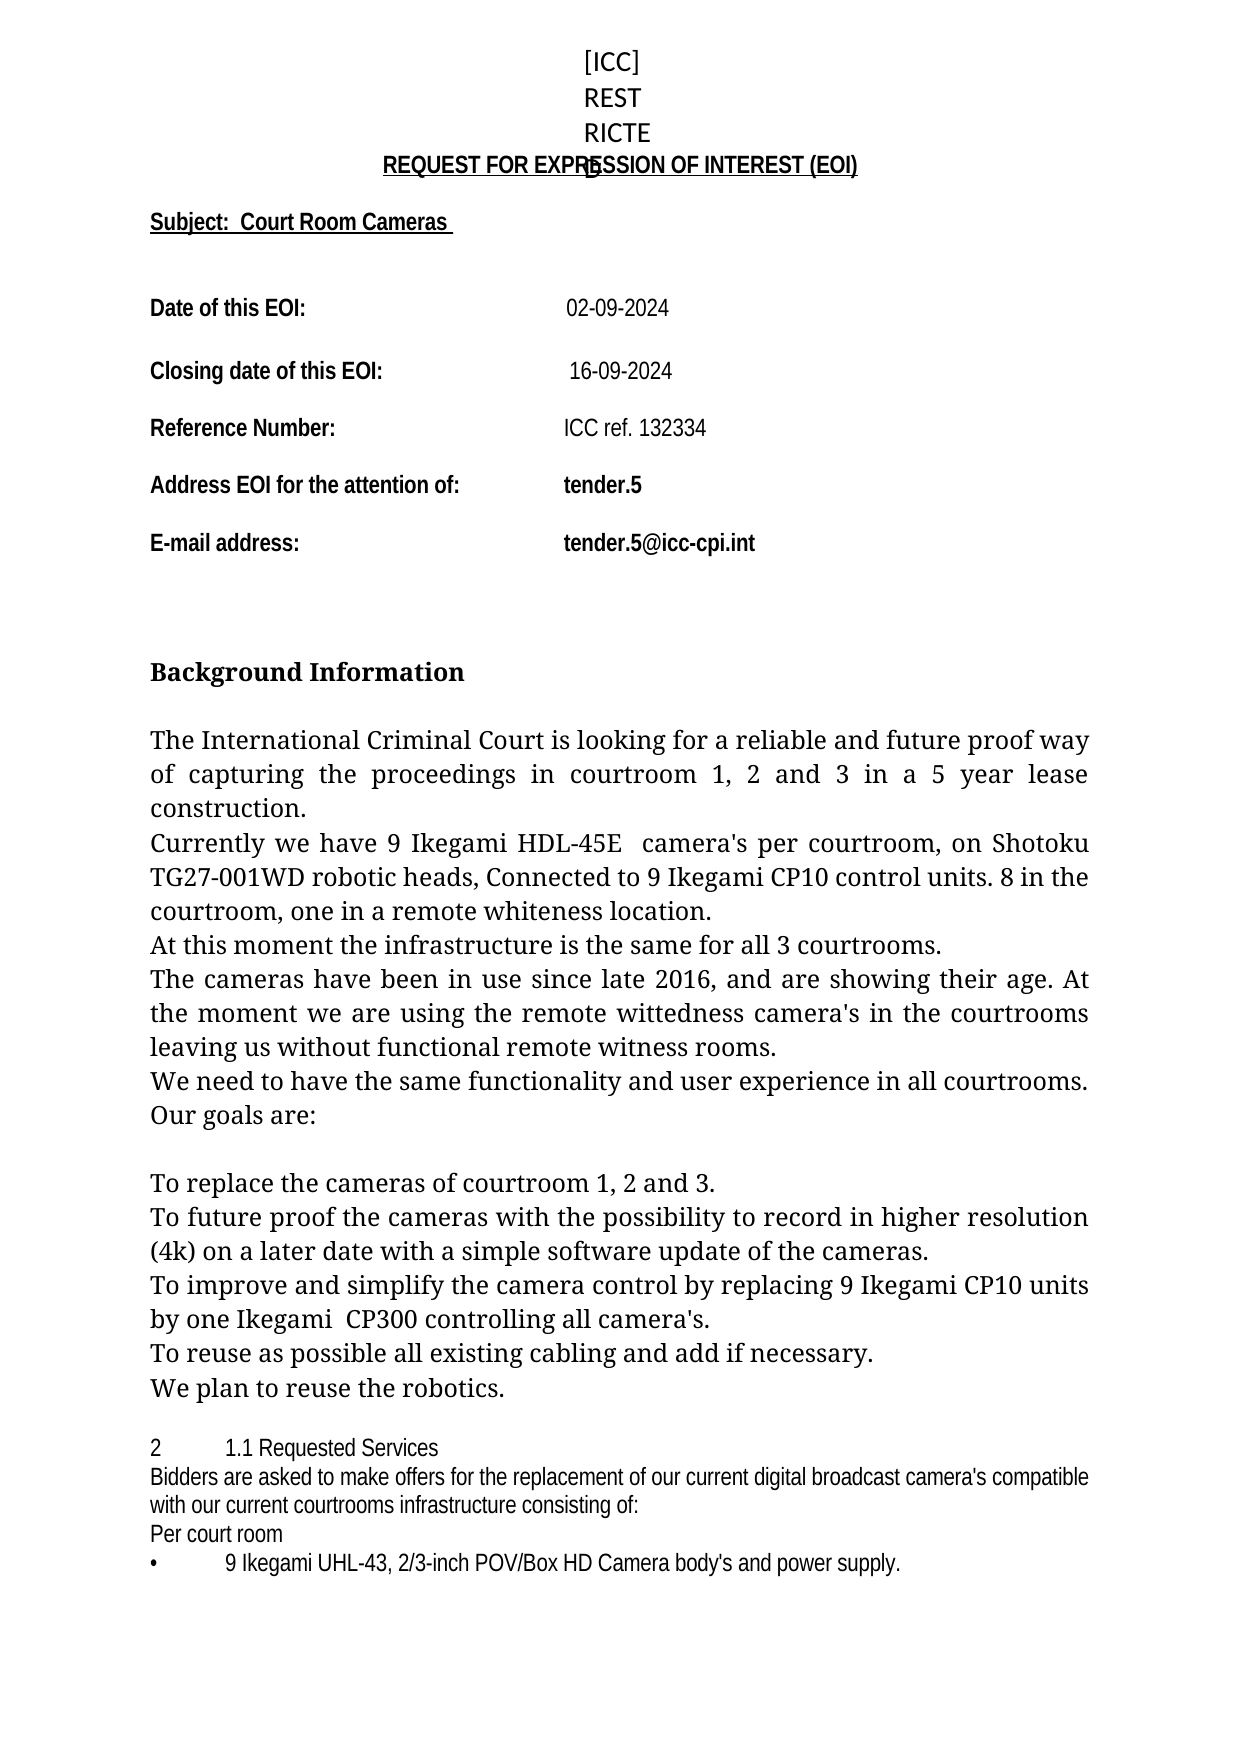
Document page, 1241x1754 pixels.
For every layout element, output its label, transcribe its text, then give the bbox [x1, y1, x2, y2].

text We plan to reuse the robotics. [150, 1370, 1090, 1404]
title REQUEST FOR EXPRESSION OF INTEREST (EOI) [150, 150, 1090, 179]
text Bidders are asked to make offers for the replacement of our current digital broadcast camera's compatible with our current courtrooms infrastructure consisting of: [150, 1462, 1090, 1519]
text To replace the cameras of courtroom 1, 2 and 3. [150, 1166, 1090, 1200]
text Our goals are: [150, 1098, 1090, 1132]
text Background Information [150, 655, 1090, 689]
text The cameras have been in use since late 2016, and are showing their age. At the moment we are using the remote wittedness camera's in the courtrooms leaving us without functional remote witness rooms. [150, 961, 1090, 1064]
text To future proof the cameras with the possibility to record in higher resolution (4k) on a later date with a simple software update of the cameras. [150, 1200, 1090, 1268]
title Address EOI for the attention of: tender.5 [150, 471, 1090, 499]
title Subject: Court Room Cameras [150, 207, 1090, 236]
title E-mail address: tender.5@icc-cpi.int [150, 528, 1090, 556]
title Closing date of this EOI: 16-09-2024 [150, 356, 1090, 384]
text The International Criminal Court is looking for a reliable and future proof way of capturing the proceedings in courtroom 1, 2 and 3 in a 5 year lease construction. [150, 723, 1090, 825]
text Per court room [150, 1519, 1090, 1547]
title Date of this EOI: 02-09-2024 [150, 293, 1090, 322]
text Currently we have 9 Ikegami HDL-45E camera's per courtroom, on Shotoku TG27-001WD robotic heads, Connected to 9 Ikegami CP10 control units. 8 in the courtroom, one in a remote whiteness location. [150, 825, 1090, 927]
title Reference Number: ICC ref. 132334 [150, 413, 1090, 442]
text To reuse as possible all existing cabling and add if necessary. [150, 1336, 1090, 1370]
text We need to have the same functionality and user experience in all courtrooms. [150, 1064, 1090, 1098]
text To improve and simplify the camera control by replacing 9 Ikegami CP10 units by one Ikegami CP300 controlling all camera's. [150, 1268, 1090, 1336]
text • 9 Ikegami UHL-43, 2/3-inch POV/Box HD Camera body's and power supply. [150, 1547, 1090, 1576]
text 2 1.1 Requested Services [150, 1433, 1090, 1462]
text At this moment the infrastructure is the same for all 3 courtrooms. [150, 927, 1090, 961]
